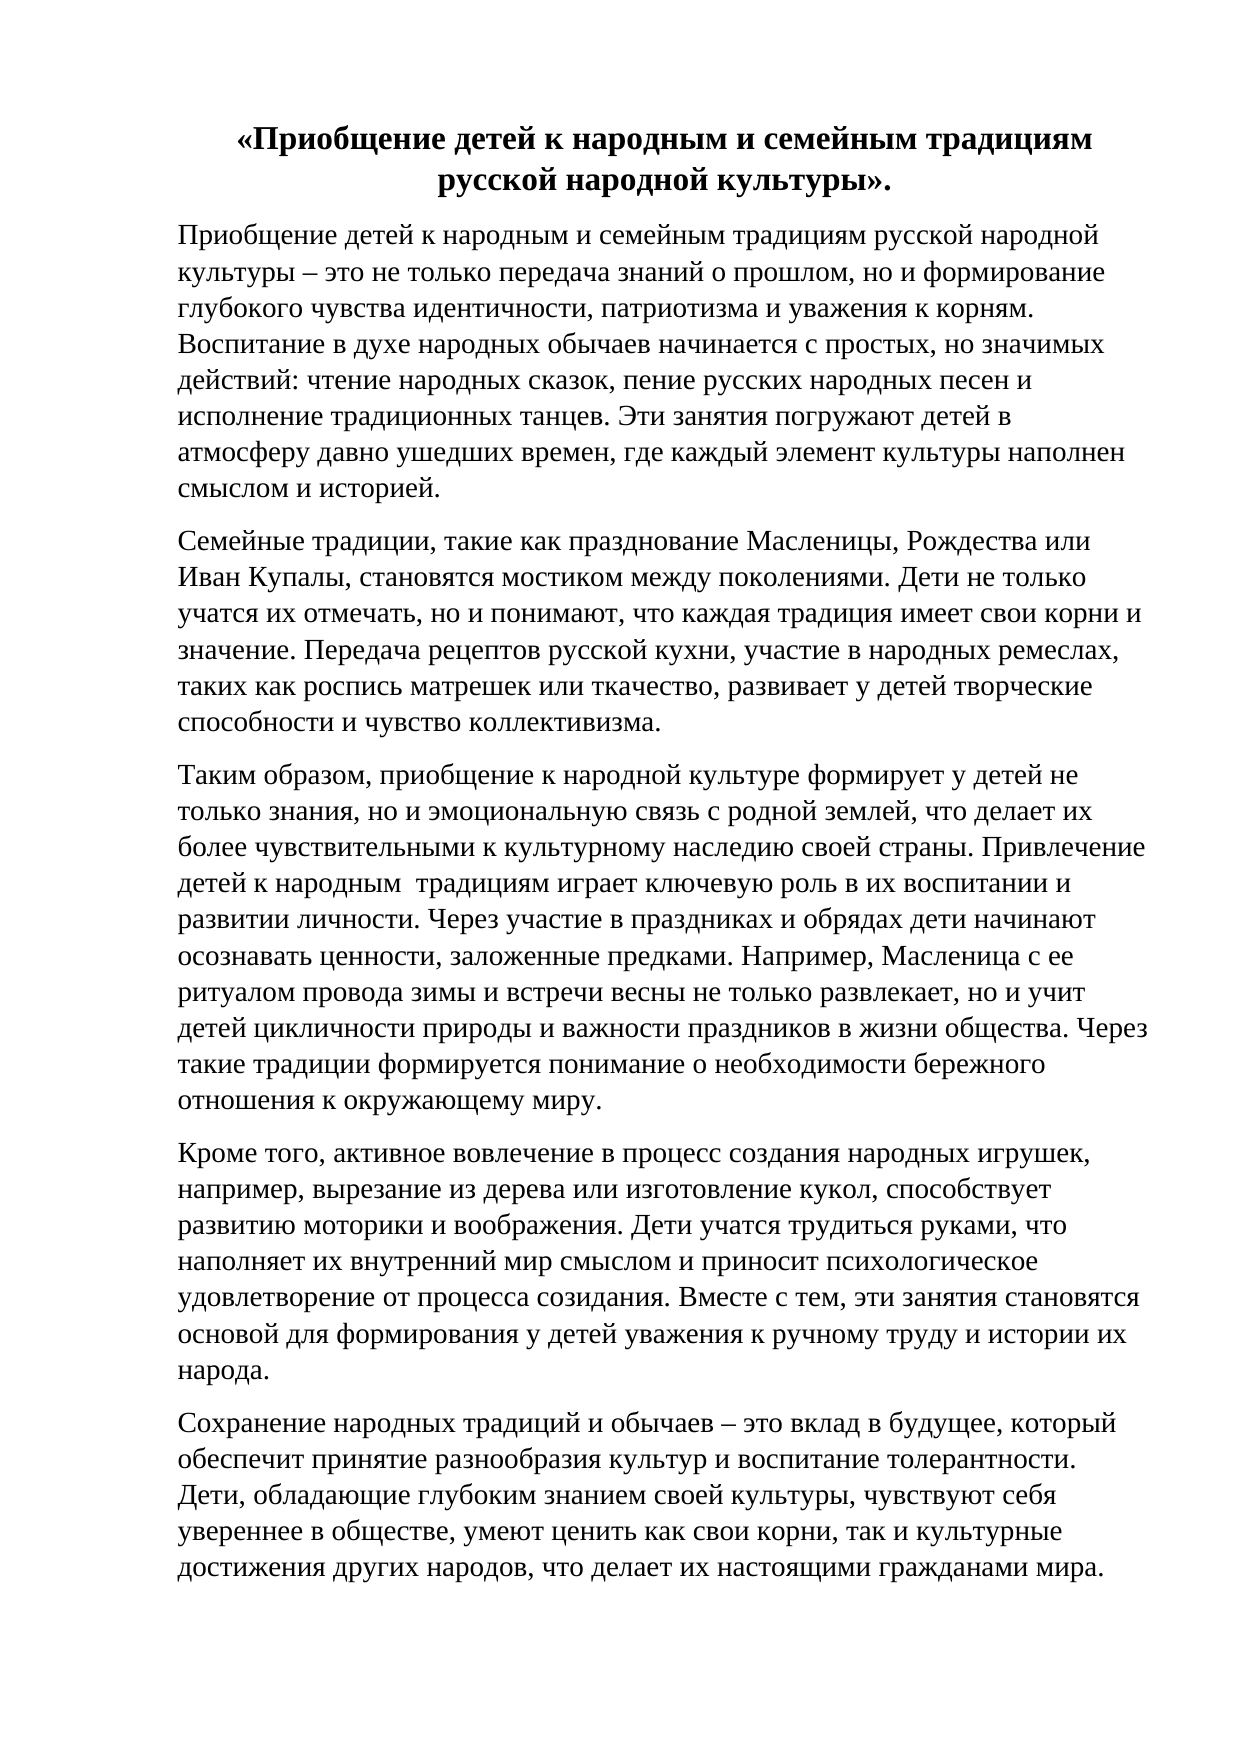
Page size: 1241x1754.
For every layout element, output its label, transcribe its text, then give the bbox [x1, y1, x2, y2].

text Приобщение детей к народным и семейным традициям русской народной культуры – это не только передача знаний о прошлом, но и формирование глубокого чувства идентичности, патриотизма и уважения к корням. Воспитание в духе народных обычаев начинается с простых, но значимых действий: чтение народных сказок, пение русских народных песен и исполнение традиционных танцев. Эти занятия погружают детей в атмосферу давно ушедших времен, где каждый элемент культуры наполнен смыслом и историей. [177, 217, 1152, 504]
text «Приобщение детей к народным и семейным традициям русской народной культуры». [177, 118, 1152, 198]
text Таким образом, приобщение к народной культуре формирует у детей не только знания, но и эмоциональную связь с родной землей, что делает их более чувствительными к культурному наследию своей страны. Привлечение детей к народным традициям играет ключевую роль в их воспитании и развитии личности. Через участие в праздниках и обрядах дети начинают осознавать ценности, заложенные предками. Например, Масленица с ее ритуалом провода зимы и встречи весны не только развлекает, но и учит детей цикличности природы и важности праздников в жизни общества. Через такие традиции формируется понимание о необходимости бережного отношения к окружающему миру. [177, 757, 1152, 1116]
text Кроме того, активное вовлечение в процесс создания народных игрушек, например, вырезание из дерева или изготовление кукол, способствует развитию моторики и воображения. Дети учатся трудиться руками, что наполняет их внутренний мир смыслом и приносит психологическое удовлетворение от процесса созидания. Вместе с тем, эти занятия становятся основой для формирования у детей уважения к ручному труду и истории их народа. [177, 1135, 1152, 1385]
text Сохранение народных традиций и обычаев – это вклад в будущее, который обеспечит принятие разнообразия культур и воспитание толерантности. Дети, обладающие глубоким знанием своей культуры, чувствуют себя увереннее в обществе, умеют ценить как свои корни, так и культурные достижения других народов, что делает их настоящими гражданами мира. [177, 1405, 1152, 1583]
text Семейные традиции, такие как празднование Масленицы, Рождества или Иван Купалы, становятся мостиком между поколениями. Дети не только учатся их отмечать, но и понимают, что каждая традиция имеет свои корни и значение. Передача рецептов русской кухни, участие в народных ремеслах, таких как роспись матрешек или ткачество, развивает у детей творческие способности и чувство коллективизма. [177, 523, 1152, 738]
